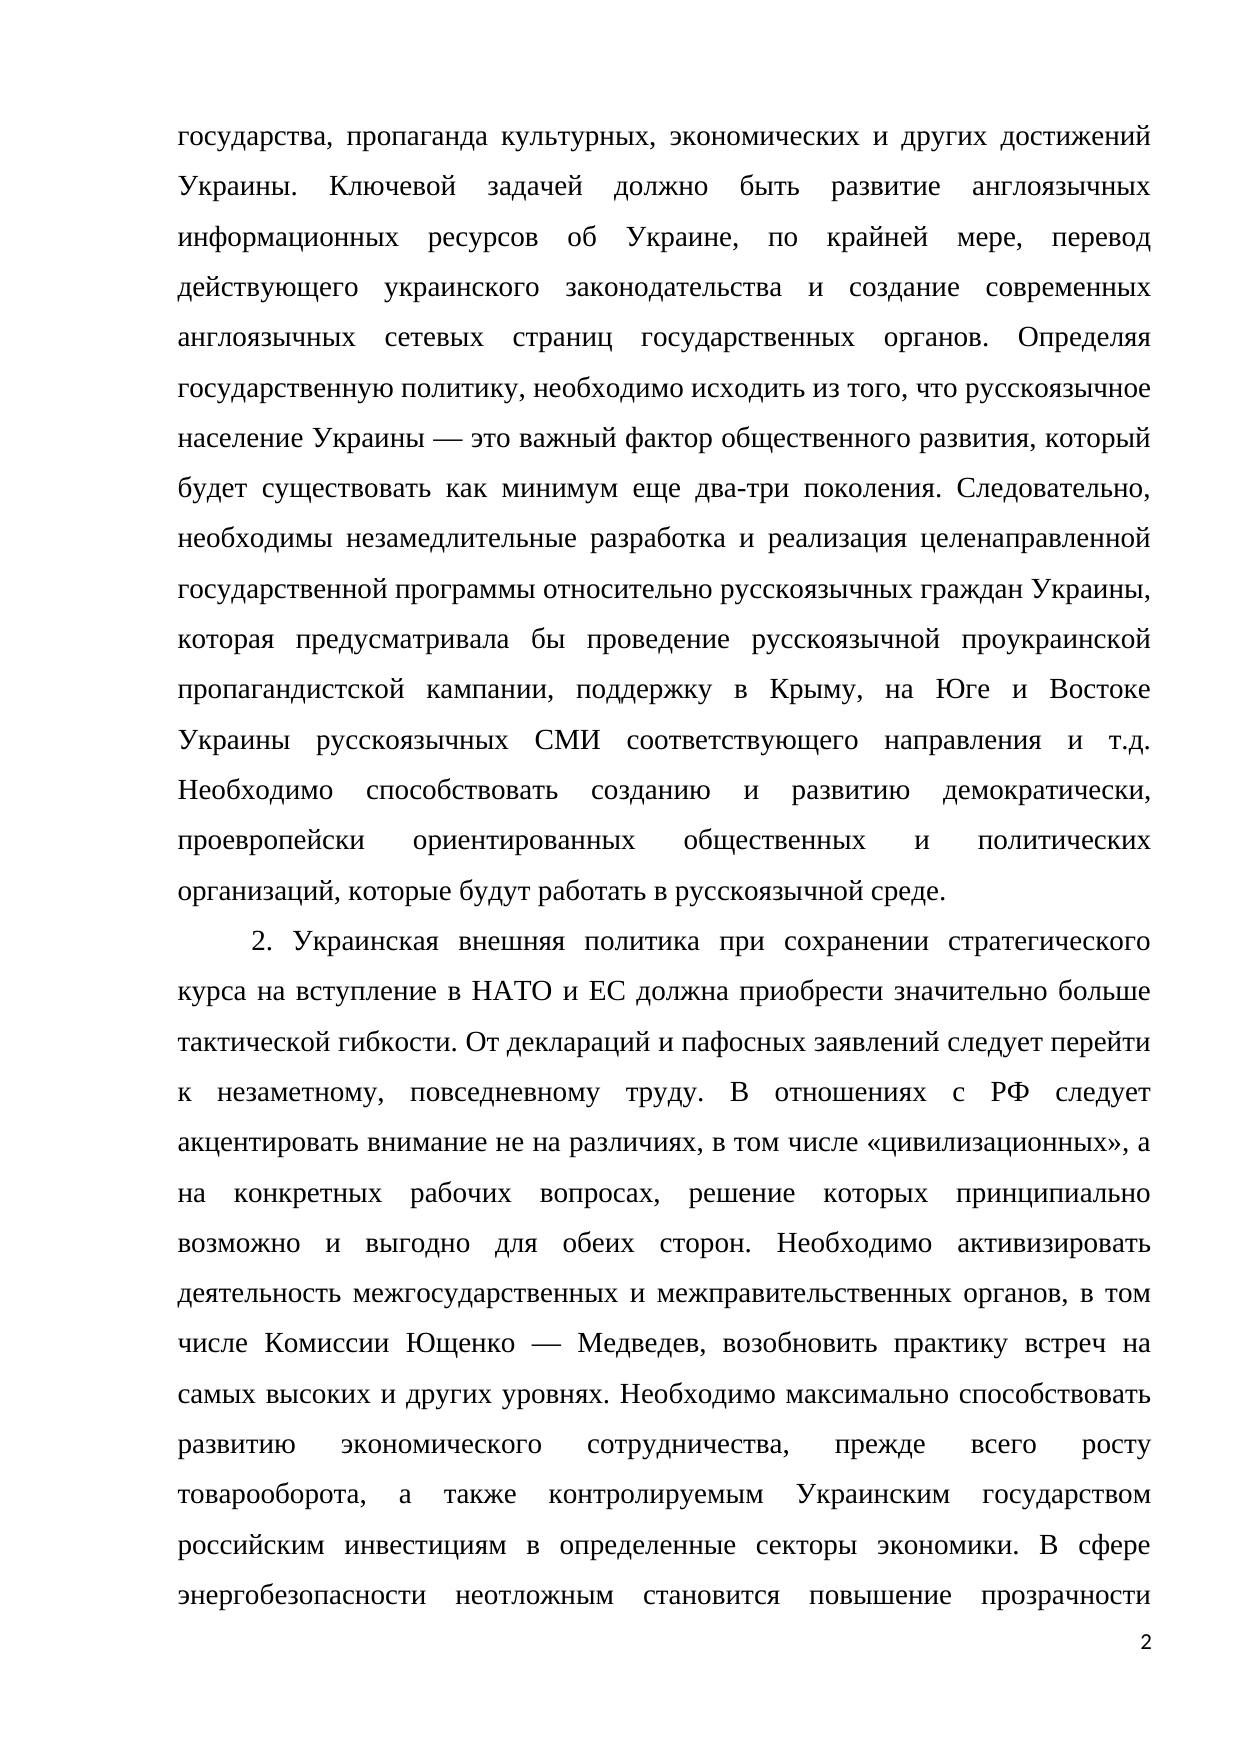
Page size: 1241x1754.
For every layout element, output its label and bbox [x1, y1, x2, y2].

text [177, 118, 1152, 906]
text [177, 923, 1152, 1611]
